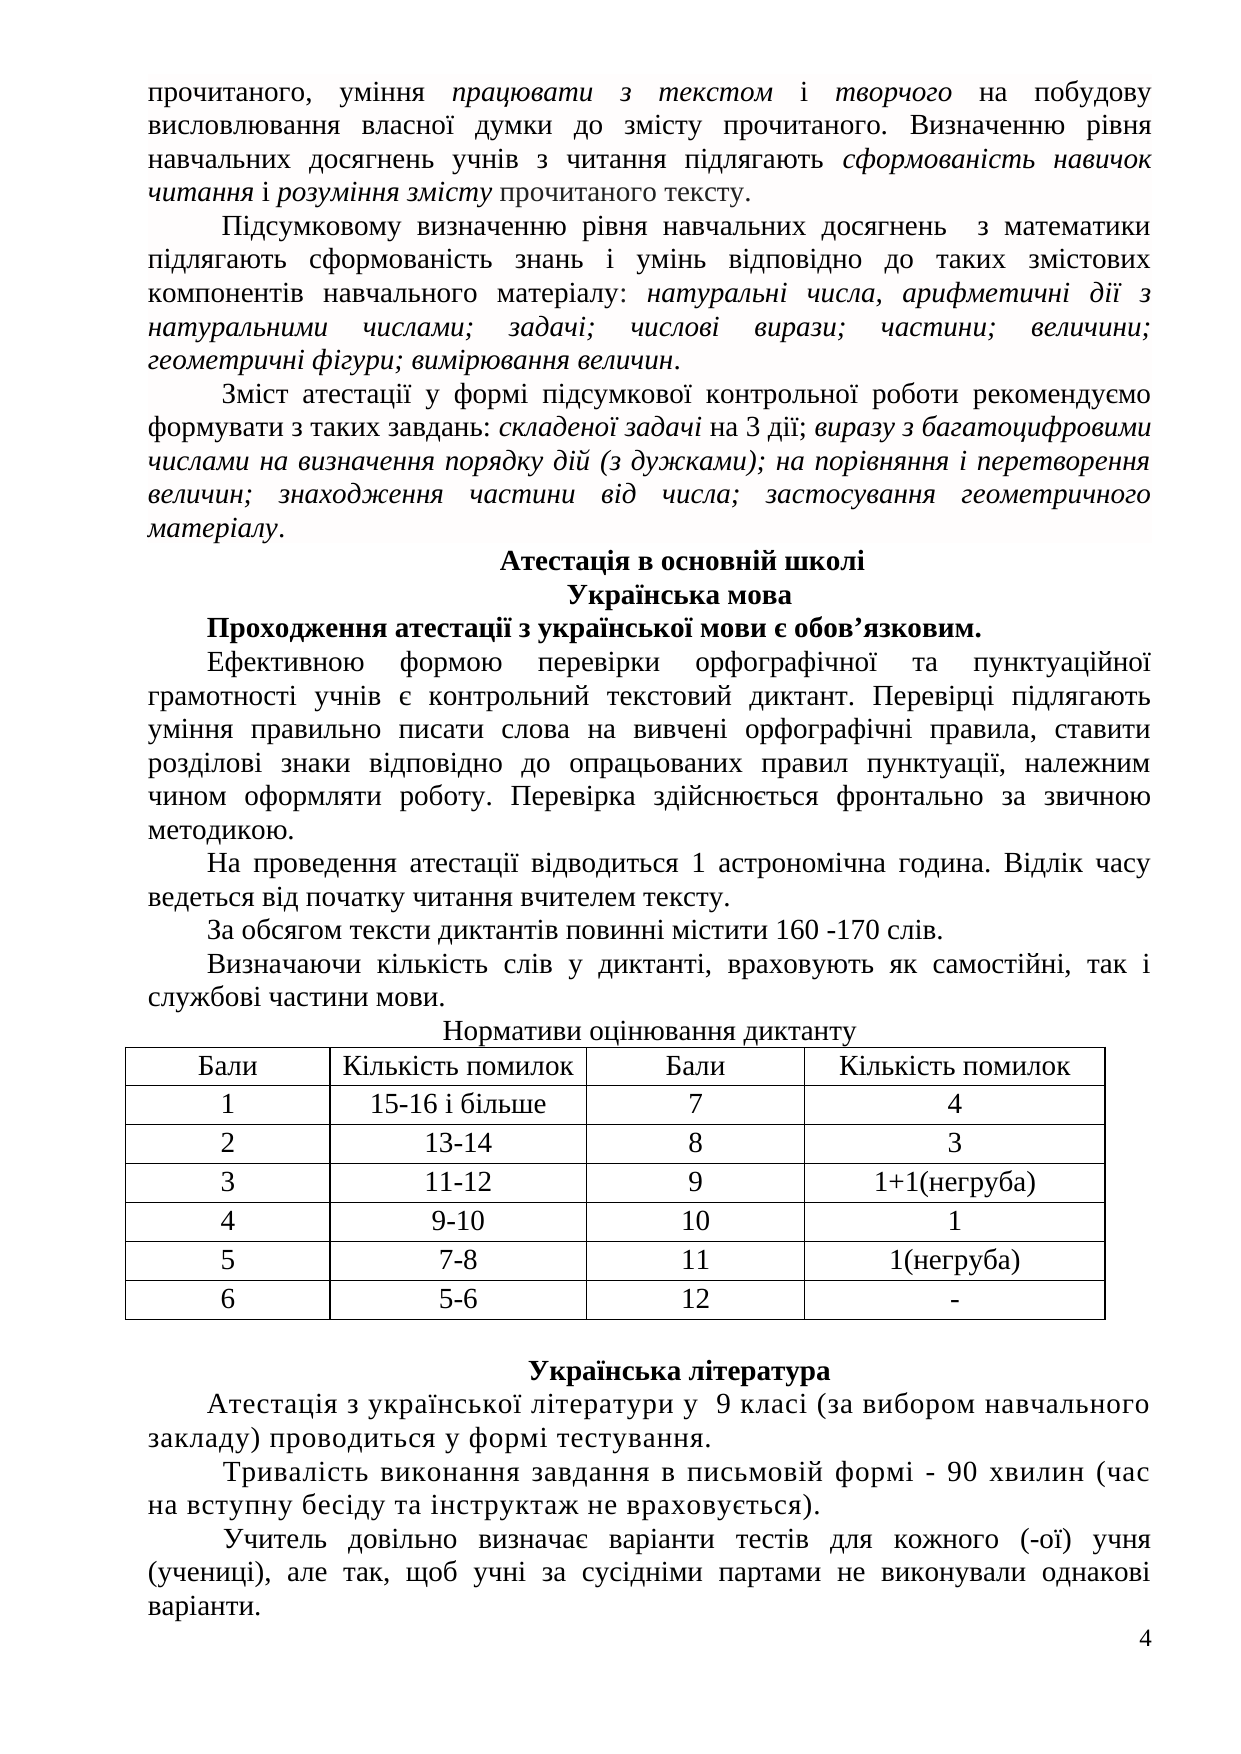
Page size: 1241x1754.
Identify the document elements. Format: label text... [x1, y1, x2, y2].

table_header Бали [587, 1048, 804, 1085]
table_cell 2 [126, 1125, 329, 1163]
table_cell 5 [126, 1242, 329, 1280]
table_cell 4 [805, 1086, 1104, 1124]
table_cell 4 [126, 1203, 329, 1241]
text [148, 74, 1152, 208]
table_cell 13-14 [331, 1125, 586, 1163]
table_cell 6 [126, 1281, 329, 1318]
text Нормативи оцінювання диктанту [148, 1013, 1152, 1047]
table_cell 10 [587, 1203, 804, 1241]
text Ефективною формою перевірки орфографічної та пунктуаційної грамотності учнів є контрольний текстовий диктант. Перевірці підлягають уміння правильно писати слова на вивчені орфографічні правила, ставити розділові знаки відповідно до опрацьованих правил пунктуації, належним чином оформляти роботу. Перевірка здійснюється фронтально за звичною методикою. [148, 644, 1152, 845]
text Атестація з української літератури у 9 класі (за вибором навчального закладу) проводиться у формі тестування. [148, 1387, 1152, 1454]
table_cell 8 [587, 1125, 804, 1163]
table_cell 3 [805, 1125, 1104, 1163]
table_cell 15-16 і більше [331, 1086, 586, 1124]
table_header Кількість помилок [331, 1048, 586, 1085]
table_cell 7-8 [331, 1242, 586, 1280]
table_header Бали [126, 1048, 329, 1085]
table_cell 1+1(негруба) [805, 1164, 1104, 1202]
table_cell 5-6 [331, 1281, 586, 1318]
text Зміст атестації у формі підсумкової контрольної роботи рекомендуємо формувати з таких завдань: складеної задачі на 3 дії; виразу з багатоцифровими числами на визначення порядку дій (з дужками); на порівняння і перетворення величин; знаходження частини від числа; застосування геометричного матеріалу. [148, 376, 1152, 543]
table_cell 1 [805, 1203, 1104, 1241]
table_cell 1 [126, 1086, 329, 1124]
text Учитель довільно визначає варіанти тестів для кожного (-ої) учня (учениці), але так, щоб учні за сусідніми партами не виконували однакові варіанти. [148, 1521, 1152, 1621]
table_cell 11-12 [331, 1164, 586, 1202]
table_cell 11 [587, 1242, 804, 1280]
text Атестація в основній школі [148, 543, 1152, 577]
table_cell 1(негруба) [805, 1242, 1104, 1280]
table_cell 3 [126, 1164, 329, 1202]
table_cell - [805, 1281, 1104, 1318]
text Українська мова [148, 577, 1152, 611]
table_header Кількість помилок [805, 1048, 1104, 1085]
text На проведення атестації відводиться 1 астрономічна година. Відлік часу ведеться від початку читання вчителем тексту. [148, 845, 1152, 912]
table_cell 7 [587, 1086, 804, 1124]
text Визначаючи кількість слів у диктанті, враховують як самостійні, так і службові частини мови. [148, 946, 1152, 1013]
text Українська література [148, 1353, 1152, 1387]
text Підсумковому визначенню рівня навчальних досягнень з математики підлягають сформованість знань і умінь відповідно до таких змістових компонентів навчального матеріалу: натуральні числа, арифметичні дії з натуральними числами; задачі; числові вирази; частини; величини; геометричні фігури; вимірювання величин. [148, 208, 1152, 376]
table_cell 9 [587, 1164, 804, 1202]
table_cell 12 [587, 1281, 804, 1318]
text Тривалість виконання завдання в письмовій формі - 90 хвилин (час на вступну бесіду та інструктаж не враховується). [148, 1454, 1152, 1521]
text Проходження атестації з української мови є обов’язковим. [148, 611, 1152, 644]
text За обсягом тексти диктантів повинні містити 160 -170 слів. [148, 912, 1152, 946]
table_cell 9-10 [331, 1203, 586, 1241]
